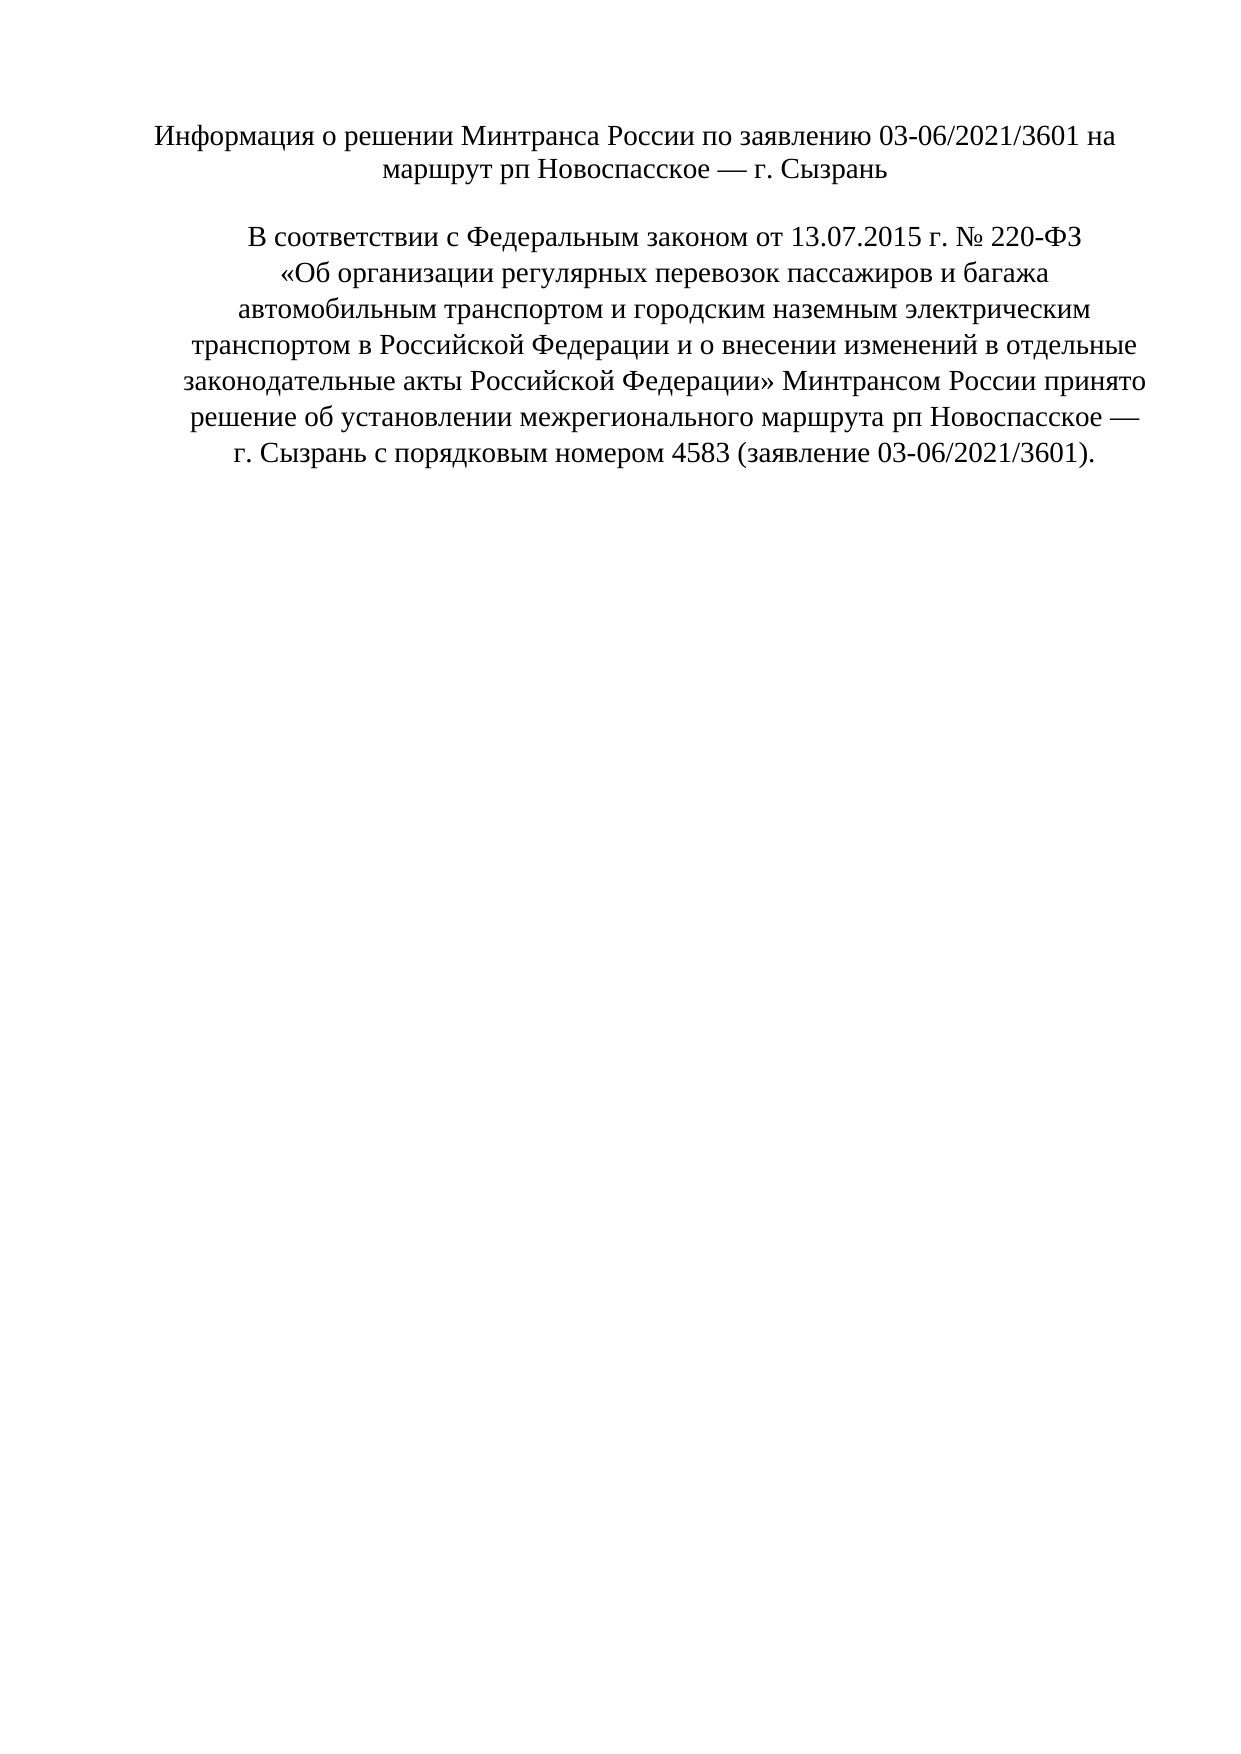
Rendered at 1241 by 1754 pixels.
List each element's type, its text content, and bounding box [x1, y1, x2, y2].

text В соответствии с Федеральным законом от 13.07.2015 г. № 220-ФЗ «Об организации регулярных перевозок пассажиров и багажа автомобильным транспортом и городским наземным электрическим транспортом в Российской Федерации и о внесении изменений в отдельные законодательные акты Российской Федерации» Минтрансом России принято решение об установлении межрегионального маршрута рп Новоспасское — г. Сызрань с порядковым номером 4583 (заявление 03-06/2021/3601). [177, 219, 1152, 469]
text Информация о решении Минтранса России по заявлению 03-06/2021/3601 на маршрут рп Новоспасское — г. Сызрань [118, 118, 1152, 185]
